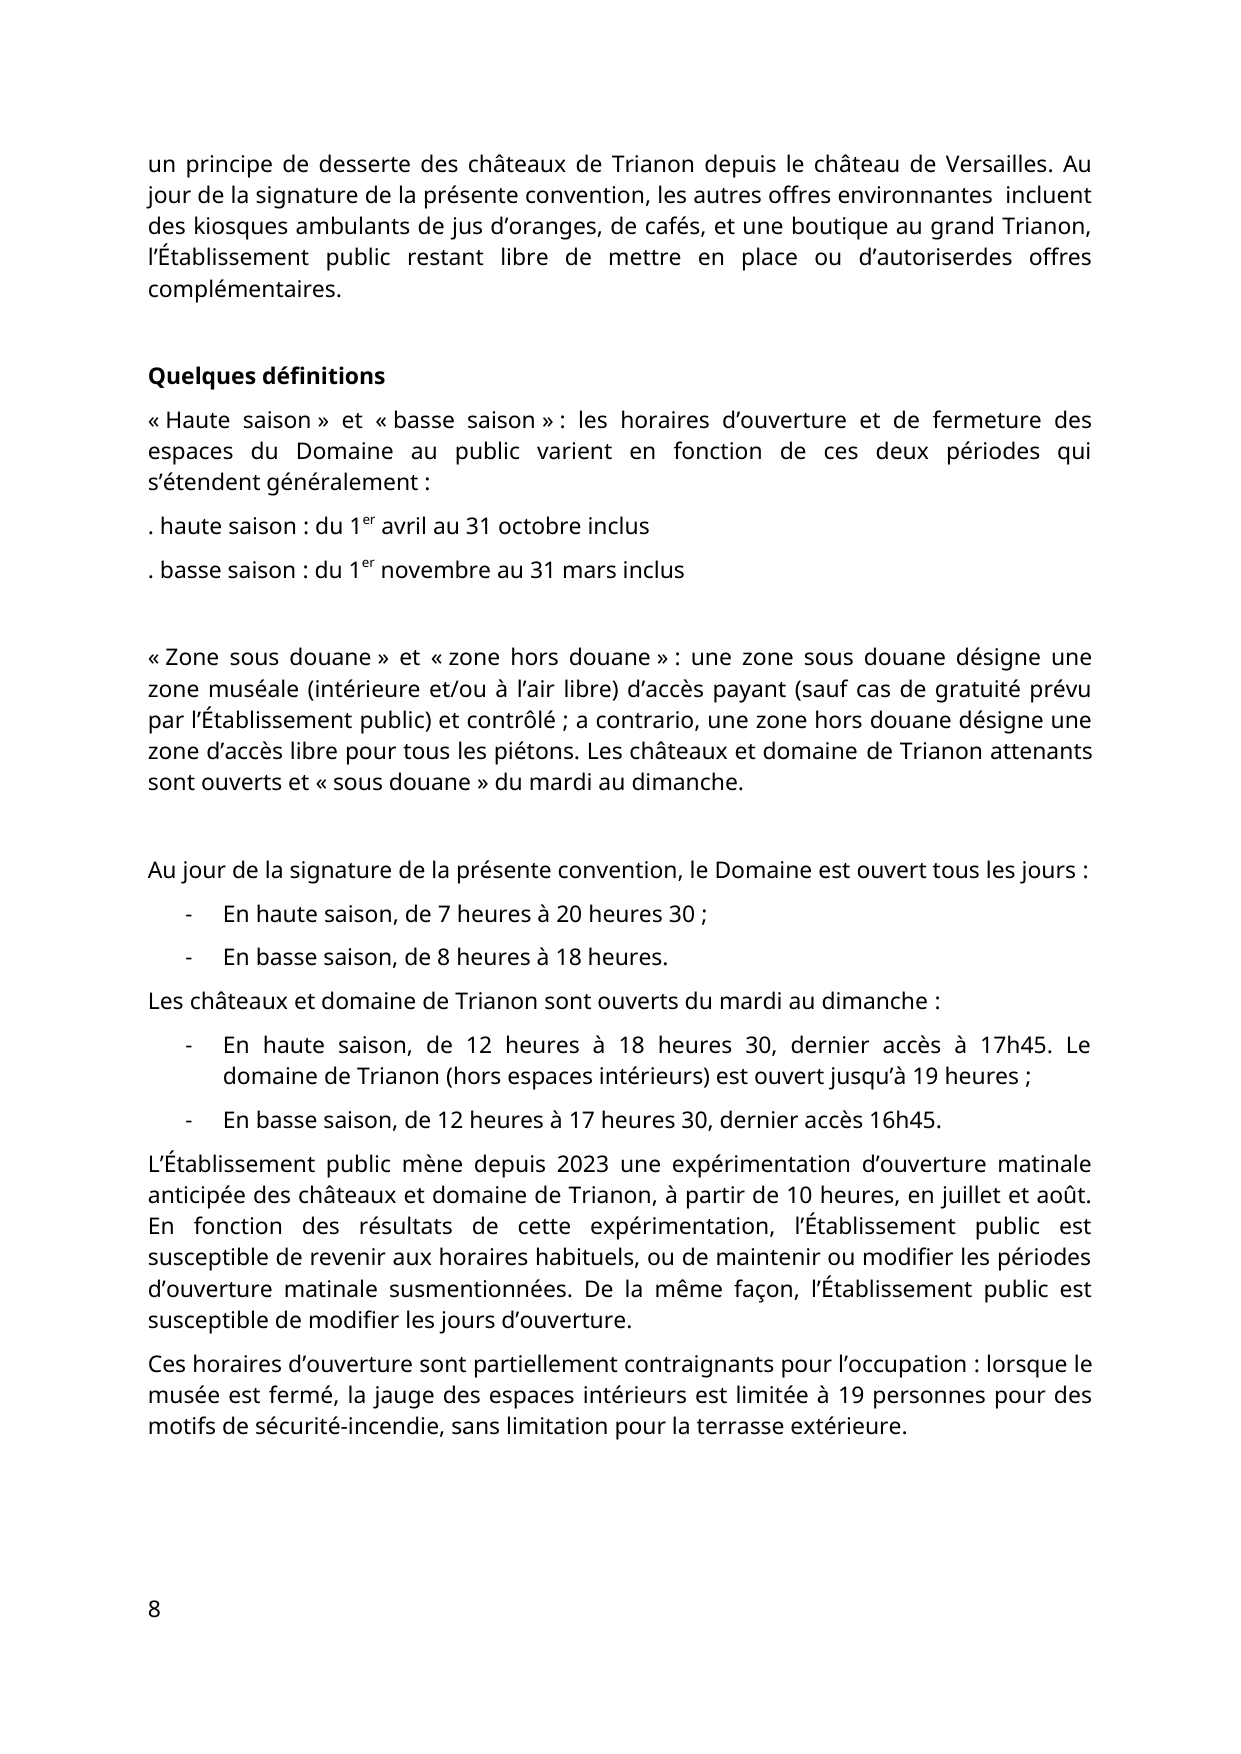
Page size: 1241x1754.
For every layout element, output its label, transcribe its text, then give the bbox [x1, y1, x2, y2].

text . basse saison : du 1er novembre au 31 mars inclus [148, 554, 1093, 585]
text . haute saison : du 1er avril au 31 octobre inclus [148, 510, 1093, 541]
text Ces horaires d’ouverture sont partiellement contraignants pour l’occupation : lorsque le musée est fermé, la jauge des espaces intérieurs est limitée à 19 personnes pour des motifs de sécurité-incendie, sans limitation pour la terrasse extérieure. [148, 1348, 1093, 1441]
list En basse saison, de 12 heures à 17 heures 30, dernier accès 16h45. [185, 1104, 1093, 1135]
list En haute saison, de 12 heures à 18 heures 30, dernier accès à 17h45. Le domaine de Trianon (hors espaces intérieurs) est ouvert jusqu’à 19 heures ; [185, 1029, 1093, 1091]
text « Haute saison » et « basse saison » : les horaires d’ouverture et de fermeture des espaces du Domaine au public varient en fonction de ces deux périodes qui s’étendent généralement : [148, 404, 1093, 498]
text Au jour de la signature de la présente convention, le Domaine est ouvert tous les jours : [148, 854, 1093, 885]
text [148, 148, 1093, 304]
text « Zone sous douane » et « zone hors douane » : une zone sous douane désigne une zone muséale (intérieure et/ou à l’air libre) d’accès payant (sauf cas de gratuité prévu par l’Établissement public) et contrôlé ; a contrario, une zone hors douane désigne une zone d’accès libre pour tous les piétons. Les châteaux et domaine de Trianon attenants sont ouverts et « sous douane » du mardi au dimanche. [148, 641, 1093, 798]
list En basse saison, de 8 heures à 18 heures. [185, 941, 1093, 973]
text Quelques définitions [148, 360, 1093, 391]
list En haute saison, de 7 heures à 20 heures 30 ; [185, 898, 1093, 929]
text Les châteaux et domaine de Trianon sont ouverts du mardi au dimanche : [148, 985, 1093, 1016]
text L’Établissement public mène depuis 2023 une expérimentation d’ouverture matinale anticipée des châteaux et domaine de Trianon, à partir de 10 heures, en juillet et août. En fonction des résultats de cette expérimentation, l’Établissement public est susceptible de revenir aux horaires habituels, ou de maintenir ou modifier les périodes d’ouverture matinale susmentionnées. De la même façon, l’Établissement public est susceptible de modifier les jours d’ouverture. [148, 1148, 1093, 1335]
